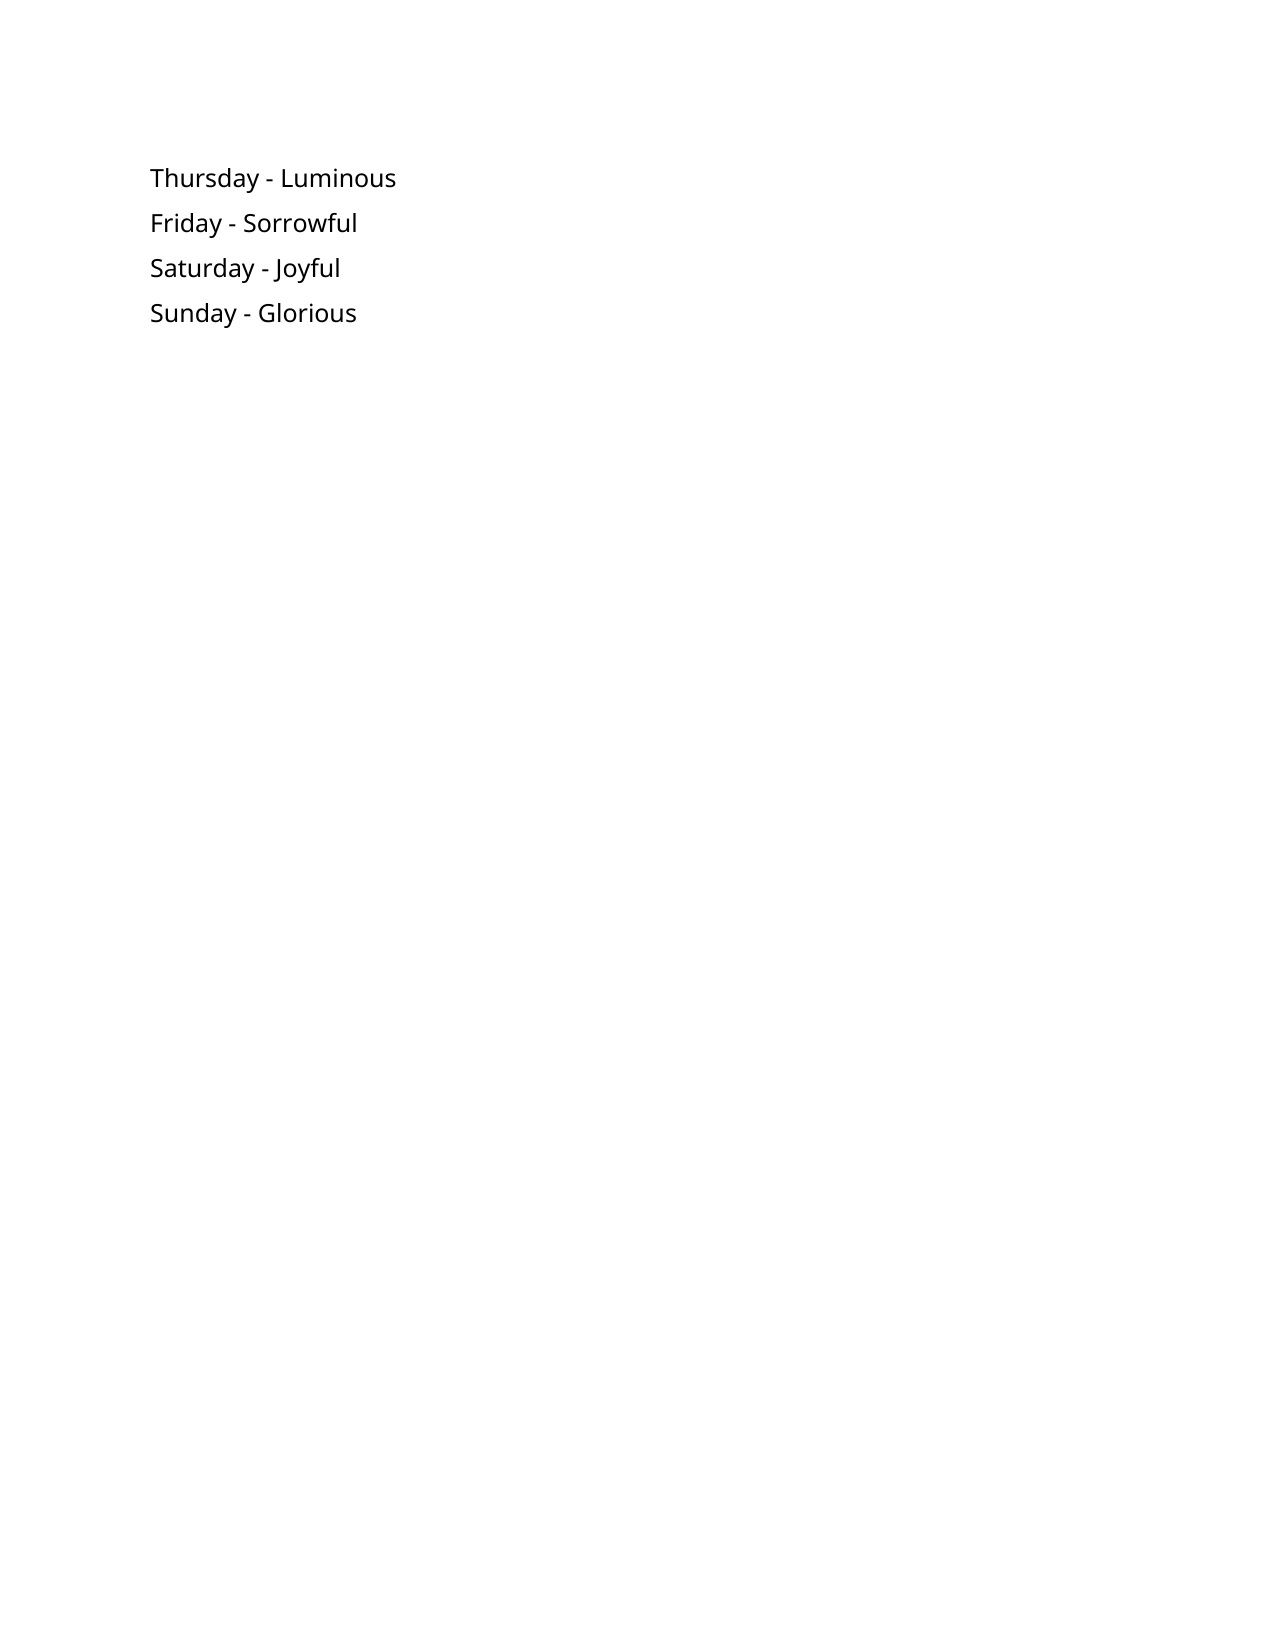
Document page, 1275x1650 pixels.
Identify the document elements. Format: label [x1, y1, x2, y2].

text [150, 150, 1125, 330]
